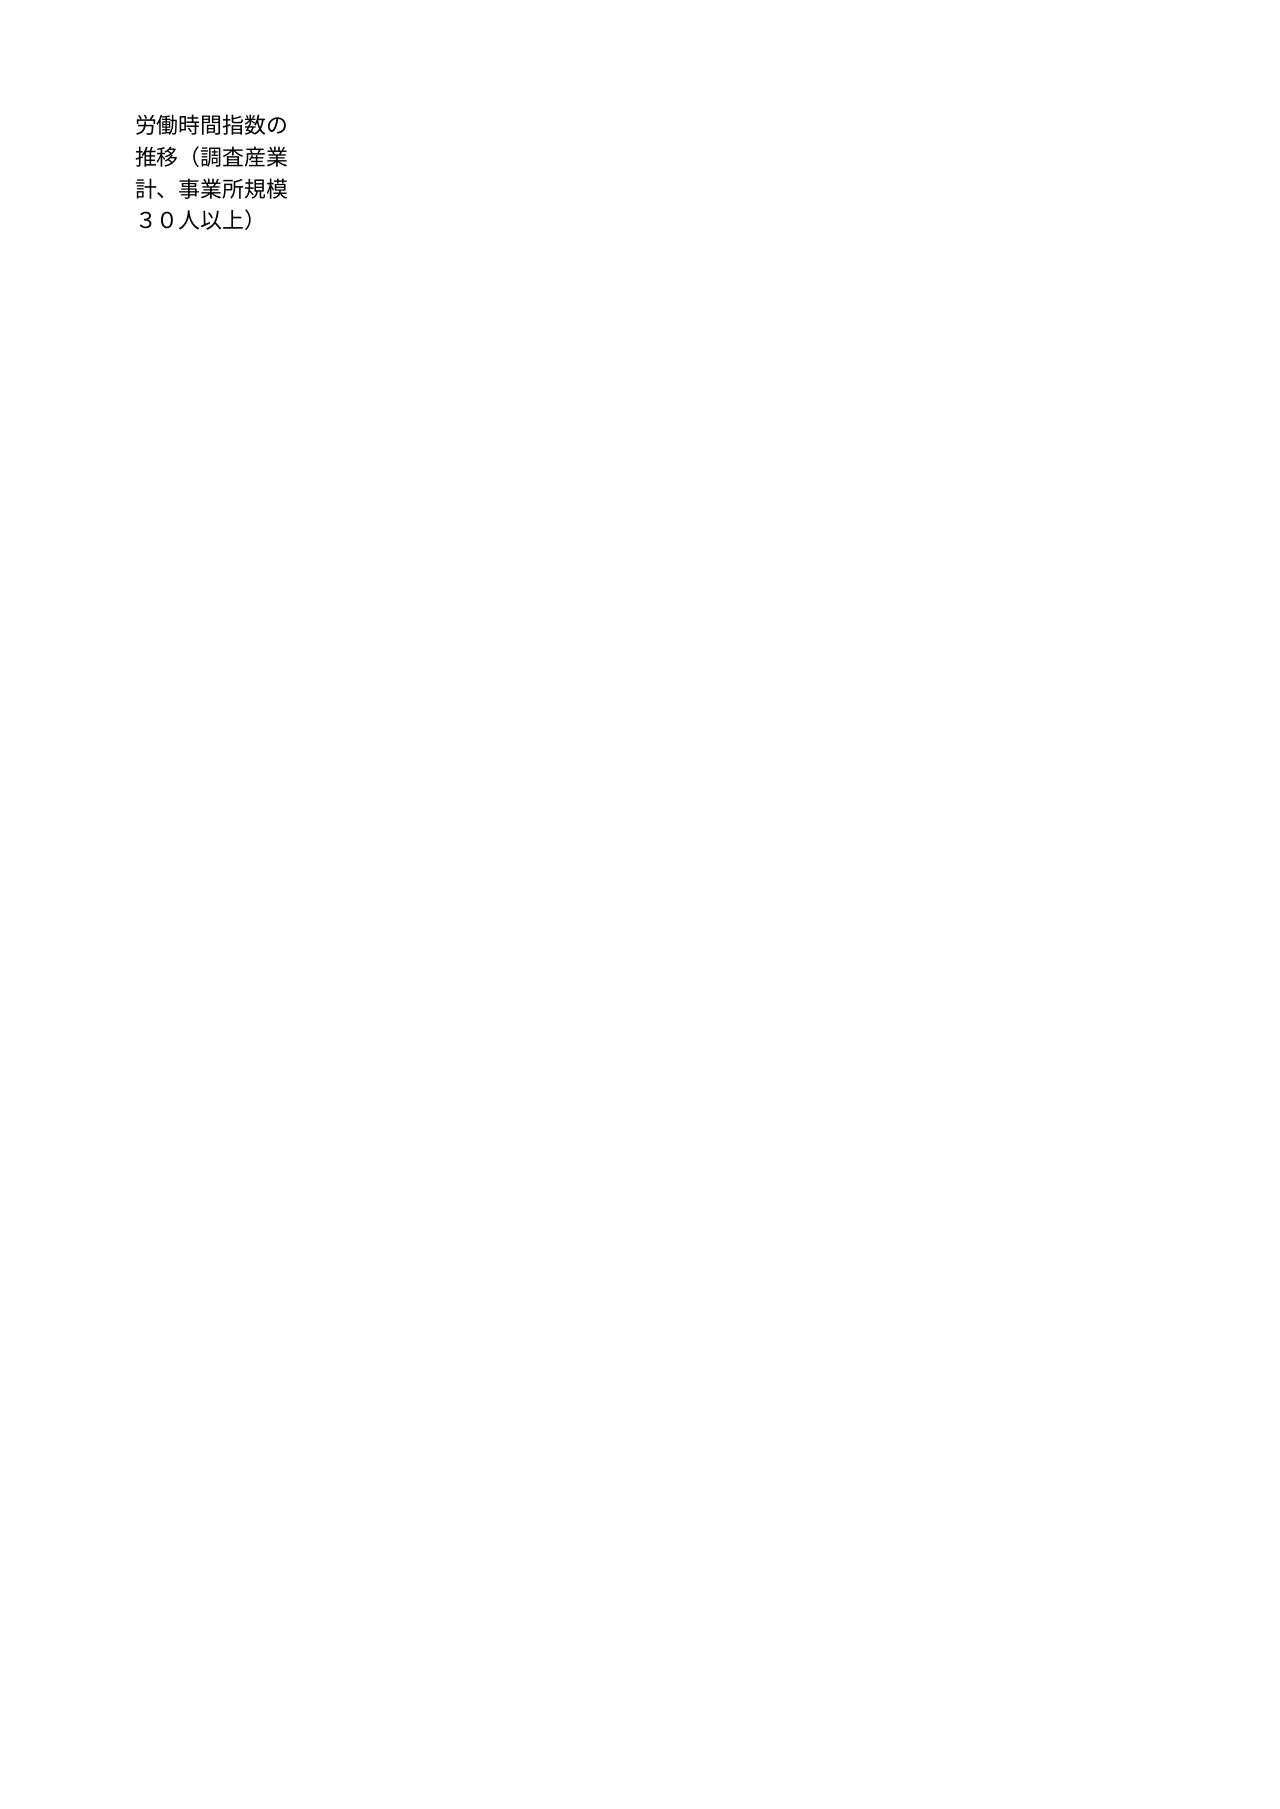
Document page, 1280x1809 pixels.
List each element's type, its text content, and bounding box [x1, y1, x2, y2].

text 労働時間指数の推移（調査産業計、事業所規模３０人以上） [135, 108, 309, 235]
